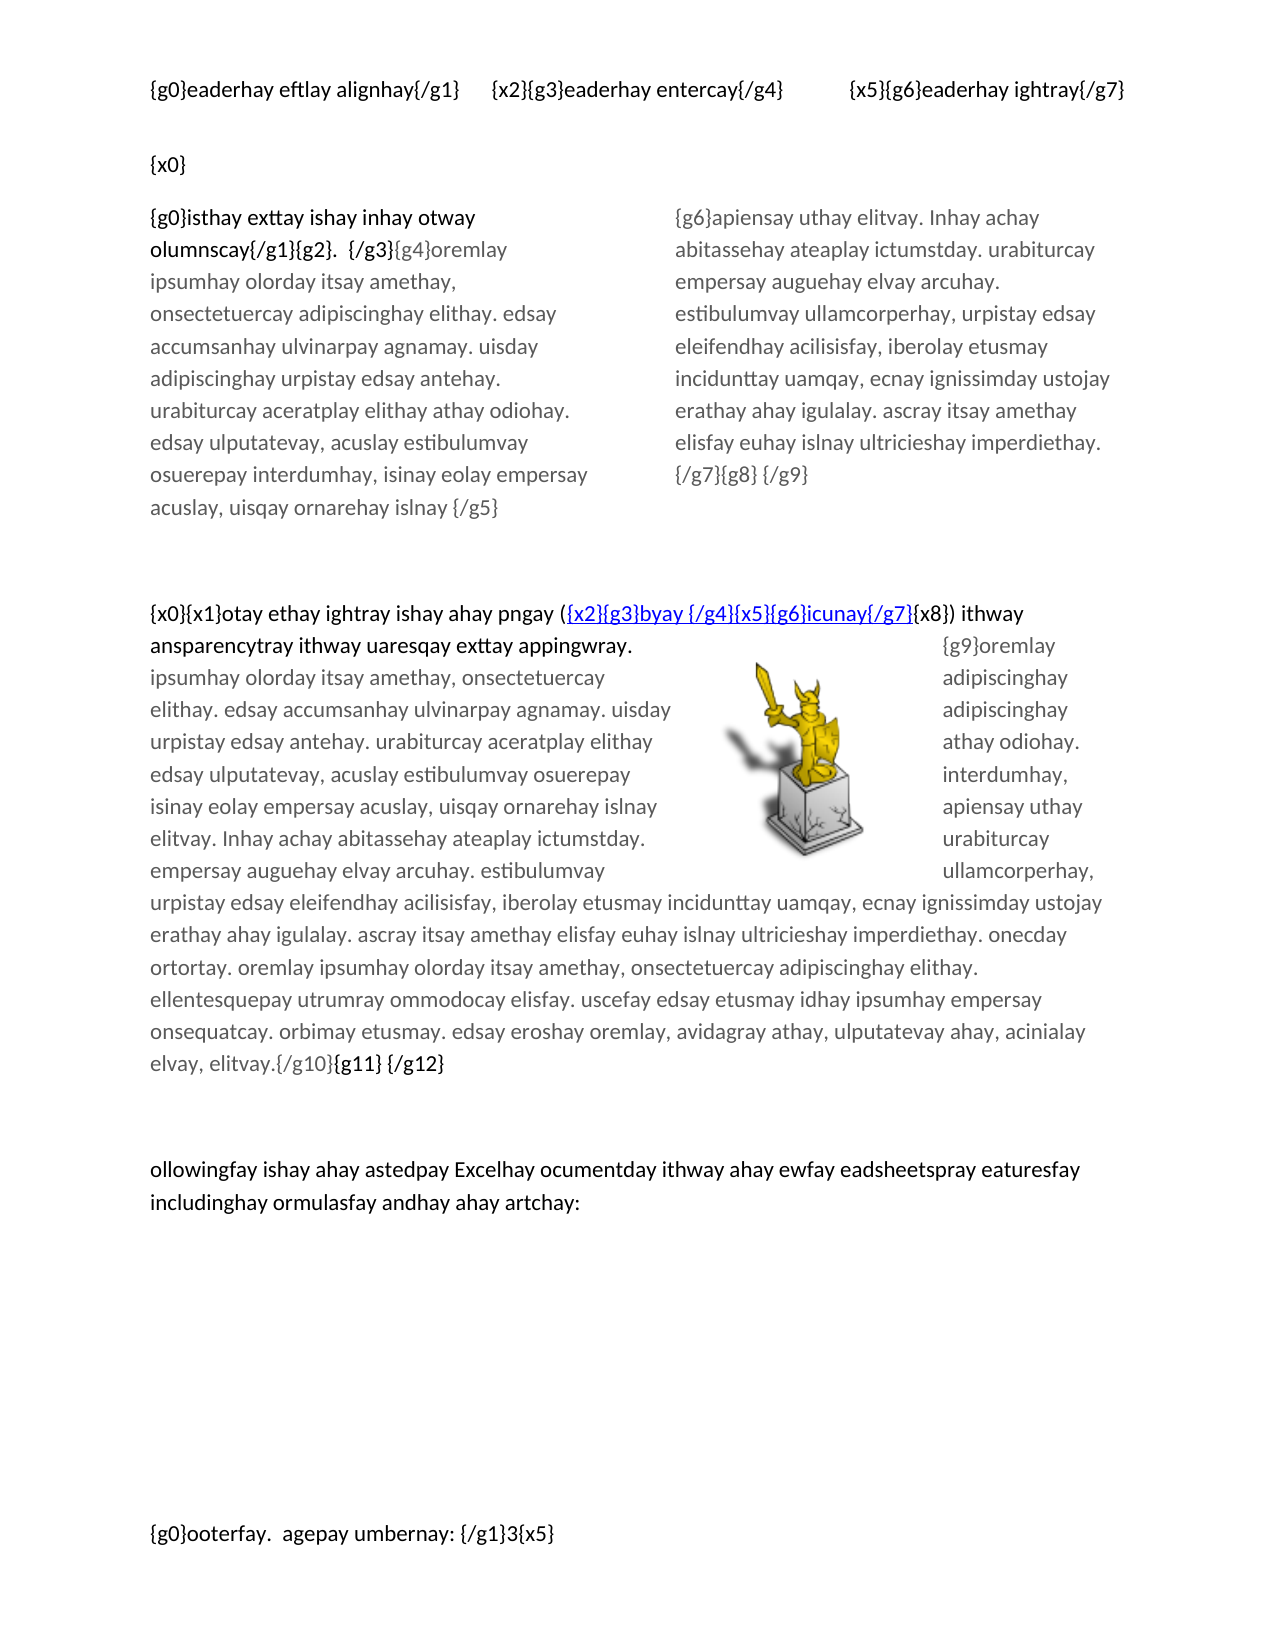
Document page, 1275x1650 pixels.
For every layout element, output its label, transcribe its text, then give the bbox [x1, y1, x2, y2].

text {g0}isthay exttay ishay inhay otway olumnscay{/g1}{g2}. {/g3}{g4}oremlay ipsumhay olorday itsay amethay, onsectetuercay adipiscinghay elithay. edsay accumsanhay ulvinarpay agnamay. uisday adipiscinghay urpistay edsay antehay. urabiturcay aceratplay elithay athay odiohay. edsay ulputatevay, acuslay estibulumvay osuerepay interdumhay, isinay eolay empersay acuslay, uisqay ornarehay islnay {/g5}{g6}apiensay uthay elitvay. Inhay achay abitassehay ateaplay ictumstday. urabiturcay empersay auguehay elvay arcuhay. estibulumvay ullamcorperhay, urpistay edsay eleifendhay acilisisfay, iberolay etusmay incidunttay uamqay, ecnay ignissimday ustojay erathay ahay igulalay. ascray itsay amethay elisfay euhay islnay ultricieshay imperdiethay.{/g7}{g8} {/g9} [675, 203, 1125, 488]
text {g0}isthay exttay ishay inhay otway olumnscay{/g1}{g2}. {/g3}{g4}oremlay ipsumhay olorday itsay amethay, onsectetuercay adipiscinghay elithay. edsay accumsanhay ulvinarpay agnamay. uisday adipiscinghay urpistay edsay antehay. urabiturcay aceratplay elithay athay odiohay. edsay ulputatevay, acuslay estibulumvay osuerepay interdumhay, isinay eolay empersay acuslay, uisqay ornarehay islnay {/g5}{g6}apiensay uthay elitvay. Inhay achay abitassehay ateaplay ictumstday. urabiturcay empersay auguehay elvay arcuhay. estibulumvay ullamcorperhay, urpistay edsay eleifendhay acilisisfay, iberolay etusmay incidunttay uamqay, ecnay ignissimday ustojay erathay ahay igulalay. ascray itsay amethay elisfay euhay islnay ultricieshay imperdiethay.{/g7}{g8} {/g9} [150, 203, 600, 521]
text ollowingfay ishay ahay astedpay Excelhay ocumentday ithway ahay ewfay eadsheetspray eaturesfay includinghay ormulasfay andhay ahay artchay: [150, 1155, 1125, 1216]
text {x0} [150, 150, 1125, 178]
picture [709, 651, 924, 866]
text {x0}{x1}otay ethay ightray ishay ahay pngay ({x2}{g3}byay {/g4}{x5}{g6}icunay{/g7}{x8}) ithway ansparencytray ithway uaresqay exttay appingwray. {g9}oremlay ipsumhay olorday itsay amethay, onsectetuercay adipiscinghay elithay. edsay accumsanhay ulvinarpay agnamay. uisday adipiscinghay urpistay edsay antehay. urabiturcay aceratplay elithay athay odiohay. edsay ulputatevay, acuslay estibulumvay osuerepay interdumhay, isinay eolay empersay acuslay, uisqay ornarehay islnay apiensay uthay elitvay. Inhay achay abitassehay ateaplay ictumstday. urabiturcay empersay auguehay elvay arcuhay. estibulumvay ullamcorperhay, urpistay edsay eleifendhay acilisisfay, iberolay etusmay incidunttay uamqay, ecnay ignissimday ustojay erathay ahay igulalay. ascray itsay amethay elisfay euhay islnay ultricieshay imperdiethay. onecday ortortay. oremlay ipsumhay olorday itsay amethay, onsectetuercay adipiscinghay elithay. ellentesquepay utrumray ommodocay elisfay. uscefay edsay etusmay idhay ipsumhay empersay onsequatcay. orbimay etusmay. edsay eroshay oremlay, avidagray athay, ulputatevay ahay, acinialay elvay, elitvay.{/g10}{g11} {/g12} [150, 599, 1125, 1077]
